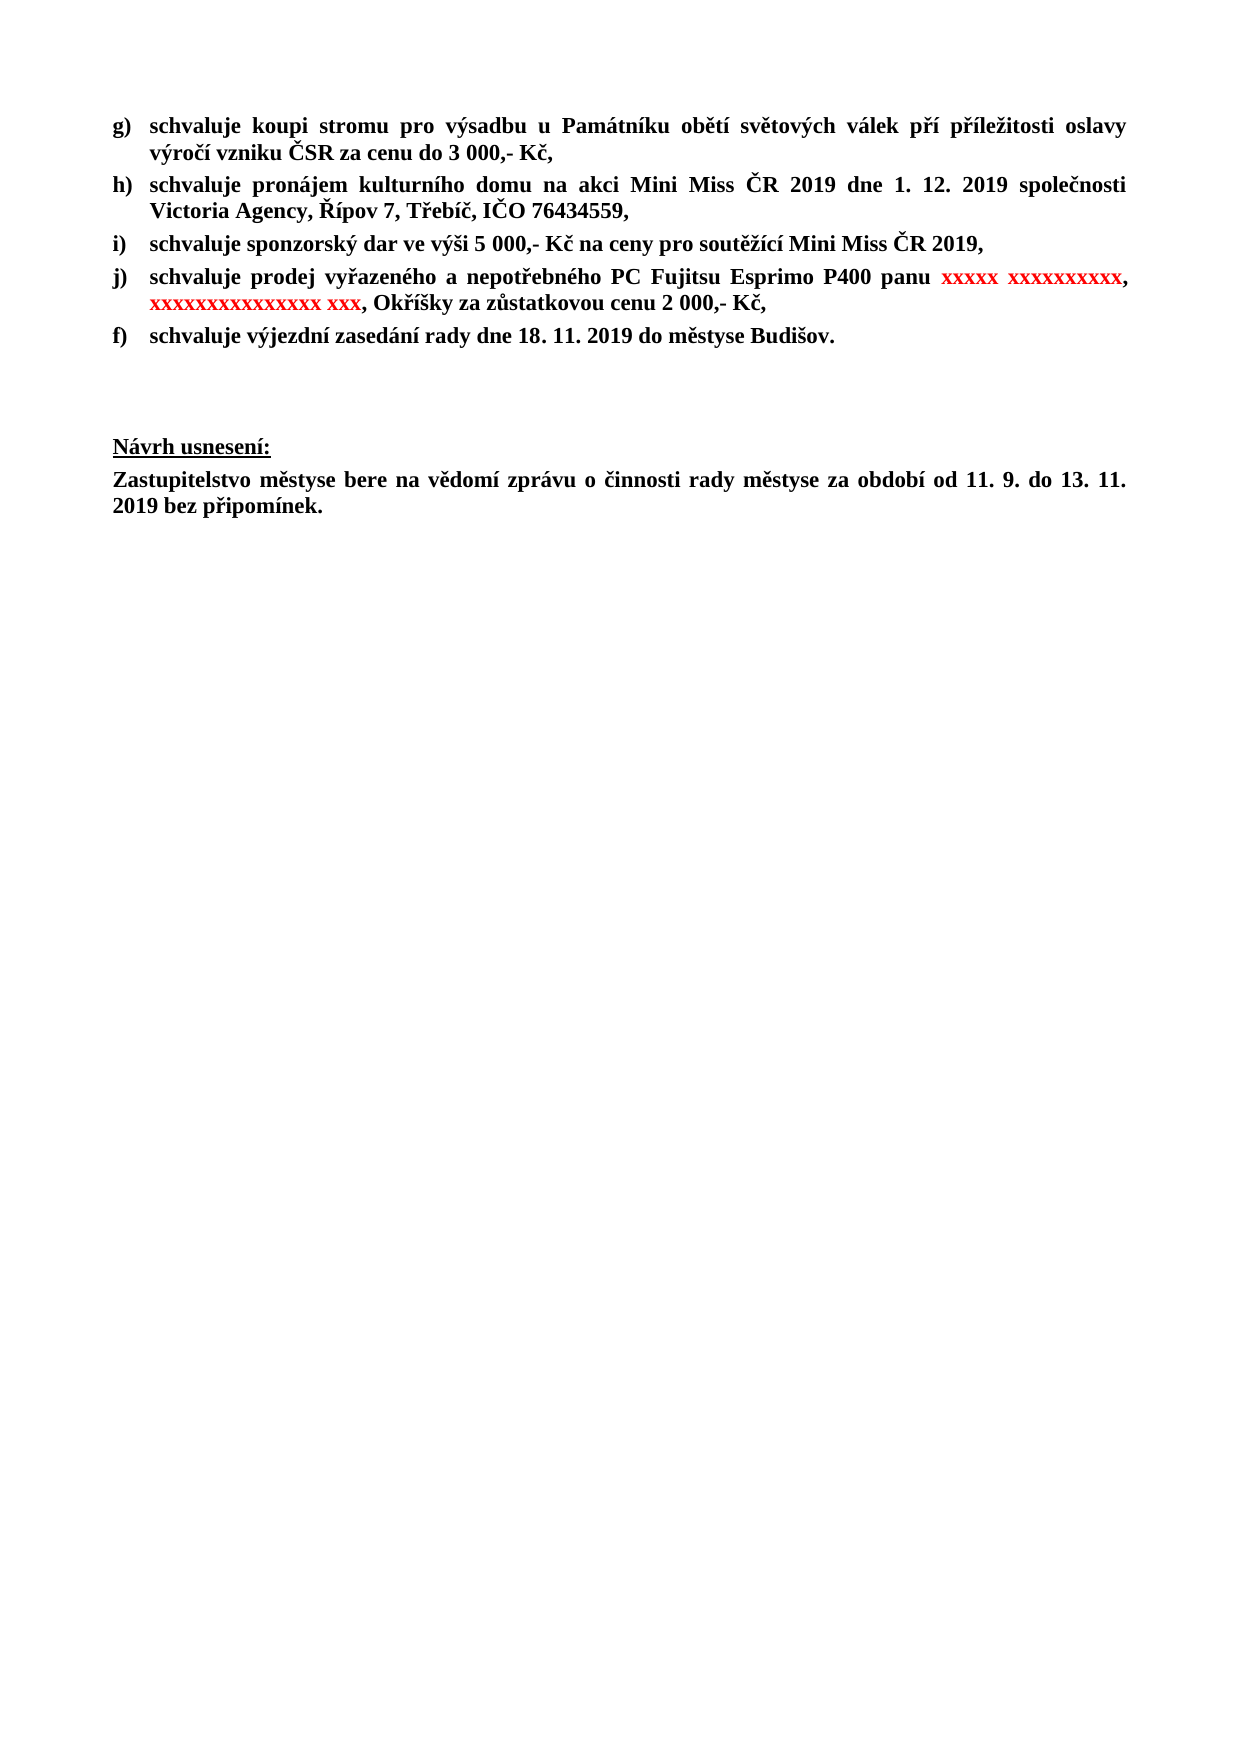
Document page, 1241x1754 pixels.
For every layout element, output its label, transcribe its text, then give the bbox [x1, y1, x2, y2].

list schvaluje koupi stromu pro výsadbu u Památníku obětí světových válek pří příležitosti oslavy výročí vzniku ČSR za cenu do 3 000,- Kč, [112, 112, 1128, 165]
text Návrh usnesení: [112, 433, 1128, 460]
list schvaluje prodej vyřazeného a nepotřebného PC Fujitsu Esprimo P400 panu xxxxx xxxxxxxxxx, xxxxxxxxxxxxxxx xxx, Okříšky za zůstatkovou cenu 2 000,- Kč, [112, 263, 1128, 315]
list schvaluje sponzorský dar ve výši 5 000,- Kč na ceny pro soutěžící Mini Miss ČR 2019, [112, 230, 1128, 256]
list schvaluje pronájem kulturního domu na akci Mini Miss ČR 2019 dne 1. 12. 2019 společnosti Victoria Agency, Řípov 7, Třebíč, IČO 76434559, [112, 171, 1128, 224]
list schvaluje výjezdní zasedání rady dne 18. 11. 2019 do městyse Budišov. [112, 322, 1128, 348]
text Zastupitelstvo městyse bere na vědomí zprávu o činnosti rady městyse za období od 11. 9. do 13. 11. 2019 bez připomínek. [112, 466, 1128, 519]
